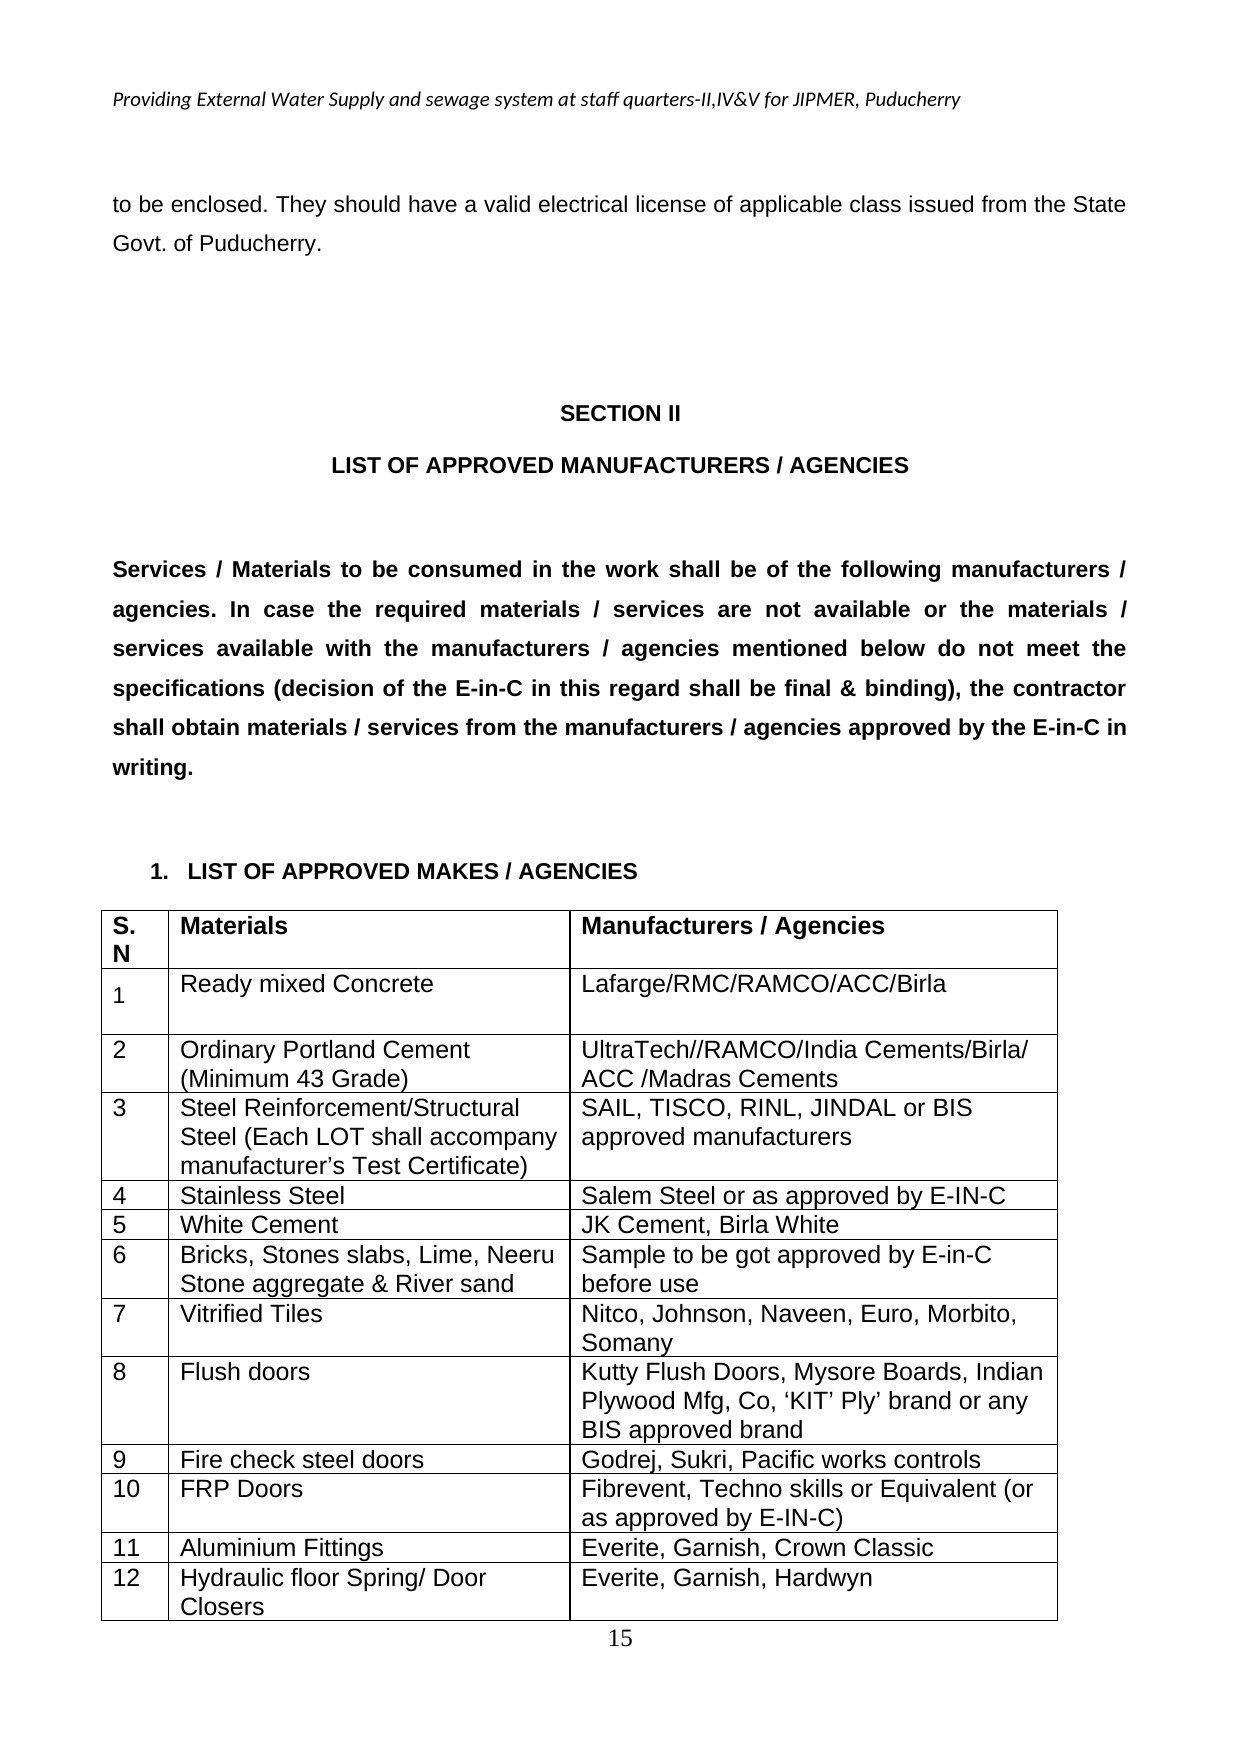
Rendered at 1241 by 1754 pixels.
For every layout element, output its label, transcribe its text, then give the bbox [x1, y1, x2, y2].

table_cell 9 [102, 1445, 168, 1473]
table_cell White Cement [169, 1210, 569, 1239]
table_cell 10 [102, 1474, 168, 1532]
table_cell Fibrevent, Techno skills or Equivalent (or as approved by E-IN-C) [571, 1474, 1057, 1532]
table_cell 3 [102, 1093, 168, 1179]
table_cell Stainless Steel [169, 1181, 569, 1209]
table_cell FRP Doors [169, 1474, 569, 1532]
table_cell 11 [102, 1533, 168, 1562]
table_cell Nitco, Johnson, Naveen, Euro, Morbito, Somany [571, 1299, 1057, 1356]
table_header S. N [102, 911, 168, 968]
table_cell Salem Steel or as approved by E-IN-C [571, 1181, 1057, 1209]
text SECTION II [112, 400, 1128, 427]
table_cell Everite, Garnish, Crown Classic [571, 1533, 1057, 1562]
table_header Materials [169, 911, 569, 968]
table_cell Fire check steel doors [169, 1445, 569, 1473]
list LIST OF APPROVED MAKES / AGENCIES [150, 858, 1128, 884]
table_cell SAIL, TISCO, RINL, JINDAL or BIS approved manufacturers [571, 1093, 1057, 1179]
table_header Manufacturers / Agencies [571, 911, 1057, 968]
table_cell 4 [102, 1181, 168, 1209]
table_cell Bricks, Stones slabs, Lime, Neeru Stone aggregate & River sand [169, 1240, 569, 1298]
table_cell JK Cement, Birla White [571, 1210, 1057, 1239]
table_cell UltraTech//RAMCO/India Cements/Birla/ ACC /Madras Cements [571, 1035, 1057, 1092]
table_cell 5 [102, 1210, 168, 1239]
table_cell Ordinary Portland Cement (Minimum 43 Grade) [169, 1035, 569, 1092]
table_cell 7 [102, 1299, 168, 1356]
table_cell Everite, Garnish, Hardwyn [571, 1563, 1057, 1620]
table_cell 12 [102, 1563, 168, 1620]
table_cell Godrej, Sukri, Pacific works controls [571, 1445, 1057, 1473]
table_cell Kutty Flush Doors, Mysore Boards, Indian Plywood Mfg, Co, ‘KIT’ Ply’ brand or any BIS approved brand [571, 1357, 1057, 1443]
table_cell Lafarge/RMC/RAMCO/ACC/Birla [571, 969, 1057, 1034]
table_cell Ready mixed Concrete [169, 969, 569, 1034]
table_cell 8 [102, 1357, 168, 1443]
text Services / Materials to be consumed in the work shall be of the following manufacturers / agencies. In case the required materials / services are not available or the materials / services available with the manufacturers / agencies mentioned below do not meet the specifications (decision of the E-in-C in this regard shall be final & binding), the contractor shall obtain materials / services from the manufacturers / agencies approved by the E-in-C in writing. [112, 556, 1128, 780]
table_cell 6 [102, 1240, 168, 1298]
table_cell Flush doors [169, 1357, 569, 1443]
table_cell 1 [102, 969, 168, 1034]
text LIST OF APPROVED MANUFACTURERS / AGENCIES [112, 452, 1128, 479]
table_cell Hydraulic floor Spring/ Door Closers [169, 1563, 569, 1620]
table_cell Steel Reinforcement/Structural Steel (Each LOT shall accompany manufacturer’s Test Certificate) [169, 1093, 569, 1179]
table_cell Vitrified Tiles [169, 1299, 569, 1356]
table_cell Aluminium Fittings [169, 1533, 569, 1562]
table_cell Sample to be got approved by E-in-C before use [571, 1240, 1057, 1298]
table_cell 2 [102, 1035, 168, 1092]
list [112, 191, 1128, 256]
